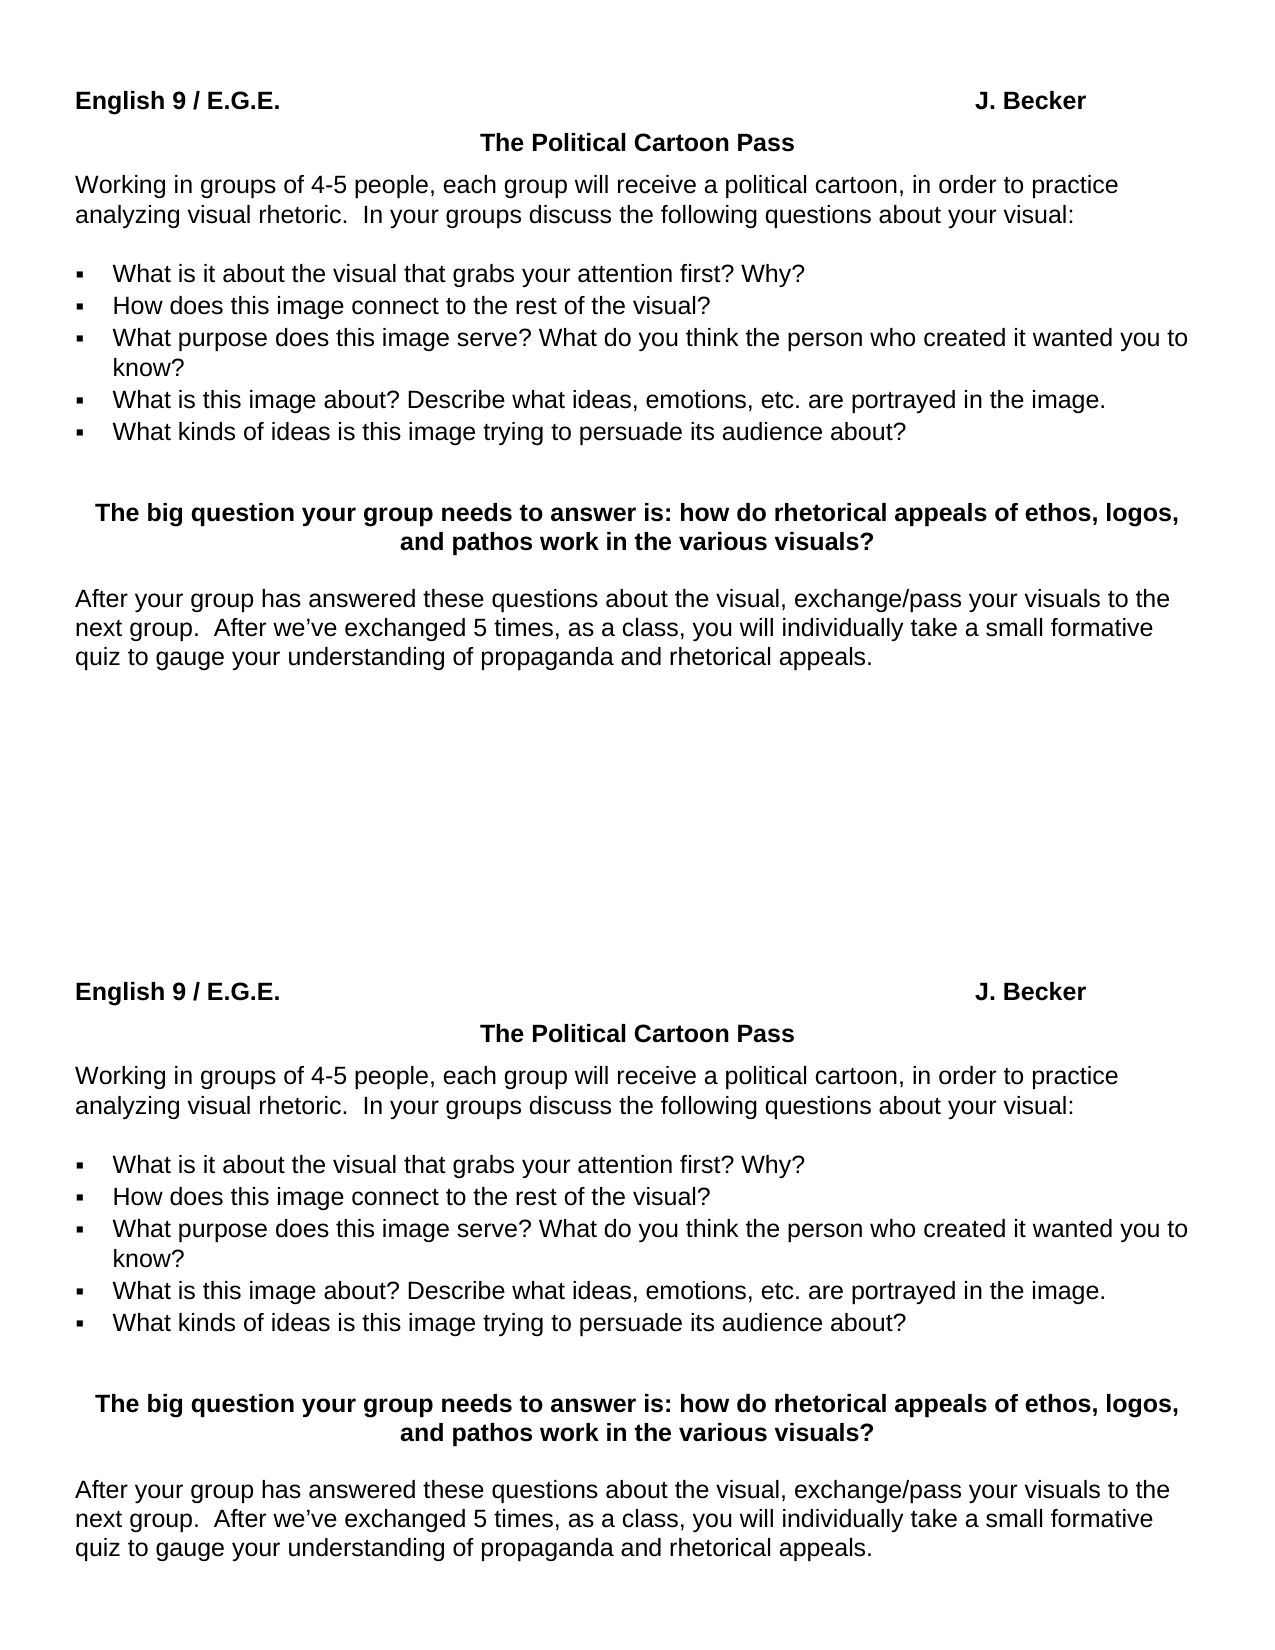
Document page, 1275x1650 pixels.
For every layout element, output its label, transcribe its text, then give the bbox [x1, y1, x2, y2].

text English 9 / E.G.E. J. Becker [75, 85, 1200, 115]
list What is it about the visual that grabs your attention first? Why? [75, 258, 1200, 288]
list How does this image connect to the rest of the visual? [75, 1181, 1200, 1211]
text Working in groups of 4-5 people, each group will receive a political cartoon, in order to practice analyzing visual rhetoric. In your groups discuss the following questions about your visual: [75, 1060, 1200, 1120]
text The big question your group needs to answer is: how do rhetorical appeals of ethos, logos, and pathos work in the various visuals? [75, 1389, 1200, 1447]
text After your group has answered these questions about the visual, exchange/pass your visuals to the next group. After we’ve exchanged 5 times, as a class, you will individually take a small formative quiz to gauge your understanding of propaganda and rhetorical appeals. [75, 584, 1200, 671]
list What kinds of ideas is this image trying to persuade its audience about? [75, 1307, 1200, 1337]
list What purpose does this image serve? What do you think the person who created it wanted you to know? [75, 1213, 1200, 1273]
list What is it about the visual that grabs your attention first? Why? [75, 1149, 1200, 1179]
text The Political Cartoon Pass [75, 1018, 1200, 1048]
text The big question your group needs to answer is: how do rhetorical appeals of ethos, logos, and pathos work in the various visuals? [75, 498, 1200, 556]
text Working in groups of 4-5 people, each group will receive a political cartoon, in order to practice analyzing visual rhetoric. In your groups discuss the following questions about your visual: [75, 169, 1200, 229]
text English 9 / E.G.E. J. Becker [75, 976, 1200, 1006]
list How does this image connect to the rest of the visual? [75, 290, 1200, 320]
list What purpose does this image serve? What do you think the person who created it wanted you to know? [75, 322, 1200, 382]
list What is this image about? Describe what ideas, emotions, etc. are portrayed in the image. [75, 384, 1200, 414]
list What kinds of ideas is this image trying to persuade its audience about? [75, 416, 1200, 446]
text The Political Cartoon Pass [75, 127, 1200, 157]
text After your group has answered these questions about the visual, exchange/pass your visuals to the next group. After we’ve exchanged 5 times, as a class, you will individually take a small formative quiz to gauge your understanding of propaganda and rhetorical appeals. [75, 1476, 1200, 1562]
list What is this image about? Describe what ideas, emotions, etc. are portrayed in the image. [75, 1275, 1200, 1305]
